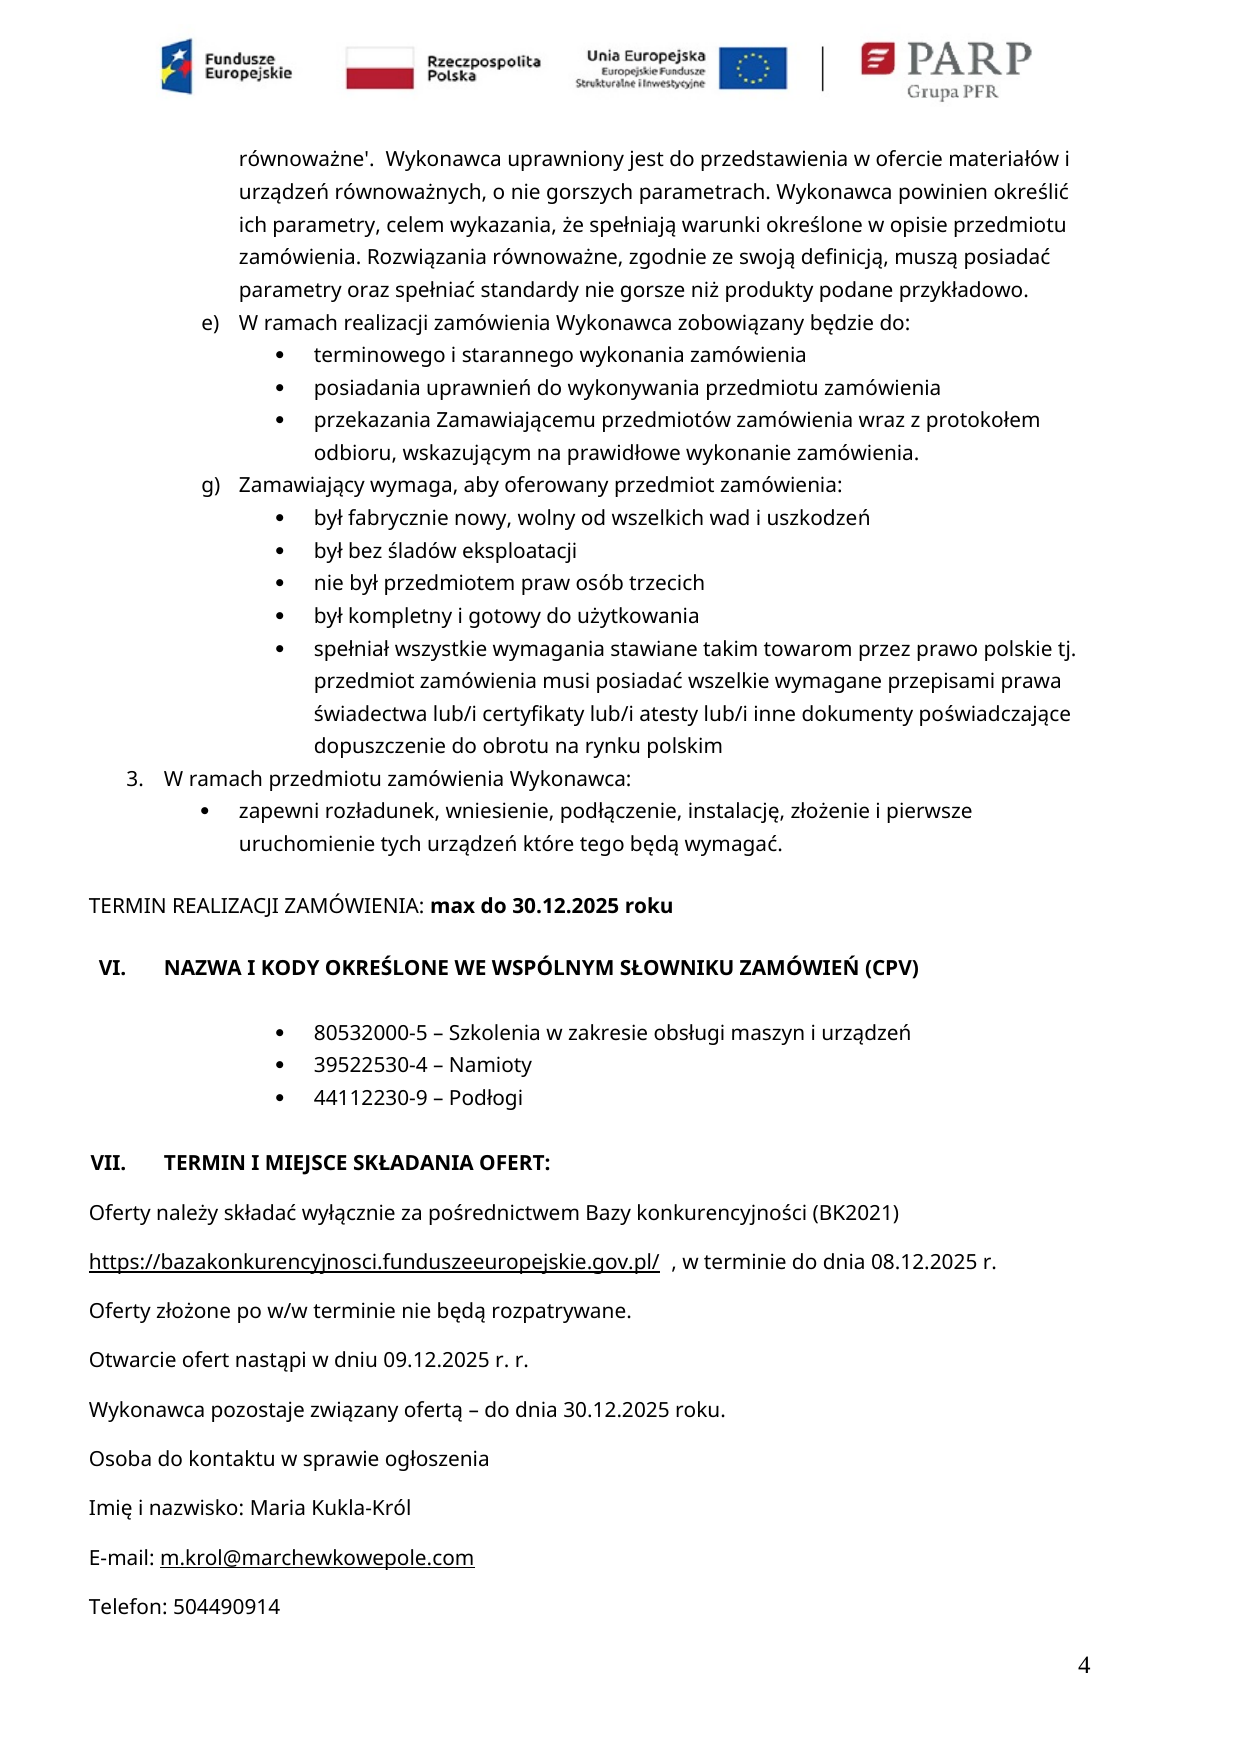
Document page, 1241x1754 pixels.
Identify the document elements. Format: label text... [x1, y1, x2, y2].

list posiadania uprawnień do wykonywania przedmiotu zamówienia [276, 373, 1090, 401]
text Oferty złożone po w/w terminie nie będą rozpatrywane. [89, 1296, 1090, 1325]
list W ramach przedmiotu zamówienia Wykonawca: [126, 764, 1090, 792]
list 80532000-5 – Szkolenia w zakresie obsługi maszyn i urządzeń [276, 1018, 1090, 1046]
text TERMIN REALIZACJI ZAMÓWIENIA: max do 30.12.2025 roku [89, 891, 1090, 919]
list TERMIN I MIEJSCE SKŁADANIA OFERT: [126, 1148, 1090, 1177]
picture [138, 14, 1041, 116]
list nie był przedmiotem praw osób trzecich [276, 568, 1090, 597]
text E-mail: m.krol@marchewkowepole.com [89, 1543, 1090, 1571]
text Telefon: 504490914 [89, 1592, 1090, 1620]
list W ramach realizacji zamówienia Wykonawca zobowiązany będzie do: [201, 308, 1090, 336]
list 44112230-9 – Podłogi [276, 1083, 1090, 1112]
list był fabrycznie nowy, wolny od wszelkich wad i uszkodzeń [276, 503, 1090, 532]
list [201, 144, 1090, 303]
text Otwarcie ofert nastąpi w dniu 09.12.2025 r. r. [89, 1346, 1090, 1374]
text Imię i nazwisko: Maria Kukla-Król [89, 1493, 1090, 1522]
list 39522530-4 – Namioty [276, 1051, 1090, 1079]
list spełniał wszystkie wymagania stawiane takim towarom przez prawo polskie tj. przedmiot zamówienia musi posiadać wszelkie wymagane przepisami prawa świadectwa lub/i certyfikaty lub/i atesty lub/i inne dokumenty poświadczające dopuszczenie do obrotu na rynku polskim [276, 634, 1090, 760]
list NAZWA I KODY OKREŚLONE WE WSPÓLNYM SŁOWNIKU ZAMÓWIEŃ (CPV) [126, 953, 1090, 981]
text Oferty należy składać wyłącznie za pośrednictwem Bazy konkurencyjności (BK2021) [89, 1198, 1090, 1226]
list przekazania Zamawiającemu przedmiotów zamówienia wraz z protokołem odbioru, wskazującym na prawidłowe wykonanie zamówienia. [276, 405, 1090, 466]
list był bez śladów eksploatacji [276, 536, 1090, 564]
list Zamawiający wymaga, aby oferowany przedmiot zamówienia: [201, 471, 1090, 499]
list zapewni rozładunek, wniesienie, podłączenie, instalację, złożenie i pierwsze uruchomienie tych urządzeń które tego będą wymagać. [201, 797, 1090, 858]
text Wykonawca pozostaje związany ofertą – do dnia 30.12.2025 roku. [89, 1395, 1090, 1423]
text https://bazakonkurencyjnosci.funduszeeuropejskie.gov.pl/ , w terminie do dnia 08.12.2025 r. [89, 1247, 1090, 1275]
list terminowego i starannego wykonania zamówienia [276, 340, 1090, 369]
text Osoba do kontaktu w sprawie ogłoszenia [89, 1444, 1090, 1472]
list był kompletny i gotowy do użytkowania [276, 601, 1090, 629]
